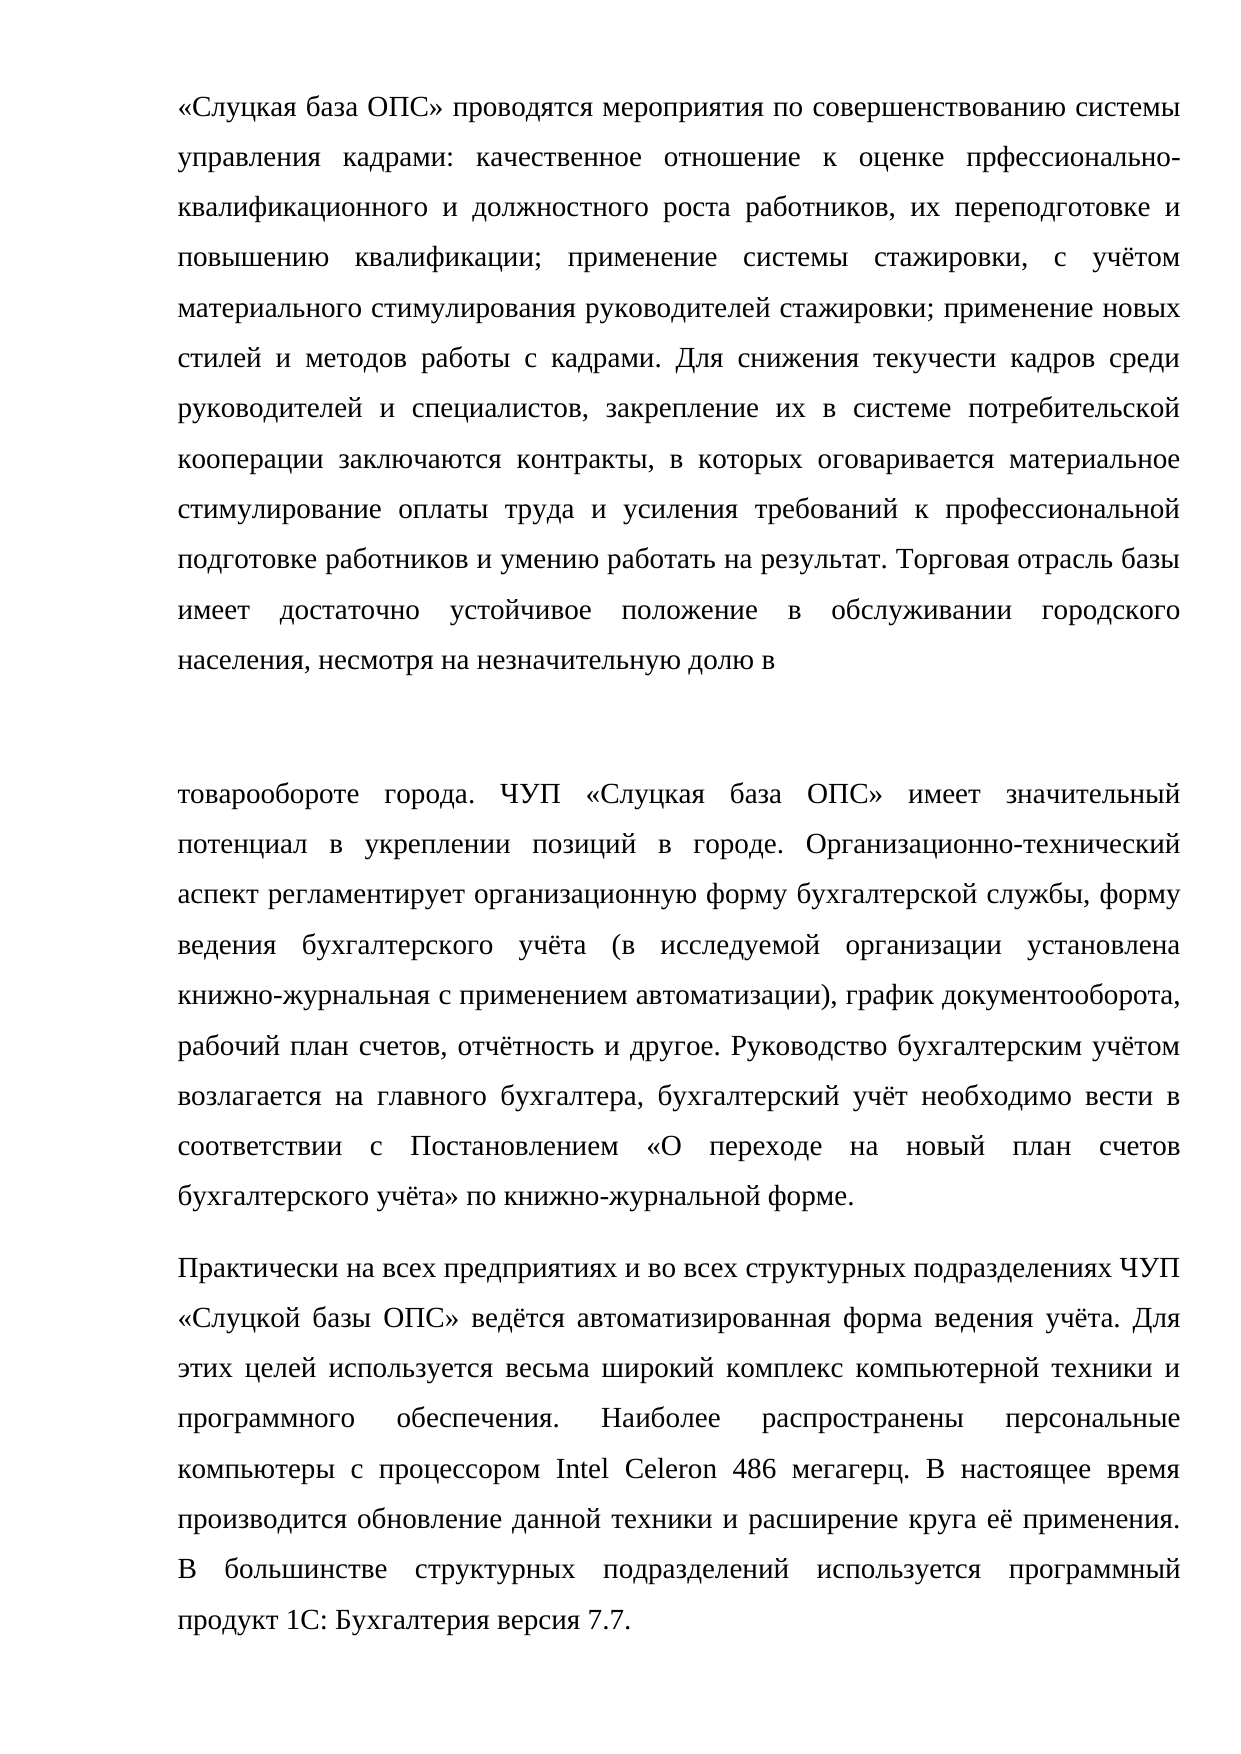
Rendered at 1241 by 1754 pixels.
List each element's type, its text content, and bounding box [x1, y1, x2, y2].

text Практически на всех предприятиях и во всех структурных подразделениях ЧУП «Слуцкой базы ОПС» ведётся автоматизированная форма ведения учёта. Для этих целей используется весьма широкий комплекс компьютерной техники и программного обеспечения. Наиболее распространены персональные компьютеры с процессором Intel Celeron 486 мегагерц. В настоящее время производится обновление данной техники и расширение круга её применения. В большинстве структурных подразделений используется программный продукт 1С: Бухгалтерия версия 7.7. [177, 1250, 1181, 1635]
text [177, 89, 1181, 676]
text товарообороте города. ЧУП «Слуцкая база ОПС» имеет значительный потенциал в укреплении позиций в городе. Организационно-технический аспект регламентирует организационную форму бухгалтерской службы, форму ведения бухгалтерского учёта (в исследуемой организации установлена книжно-журнальная с применением автоматизации), график документооборота, рабочий план счетов, отчётность и другое. Руководство бухгалтерским учётом возлагается на главного бухгалтера, бухгалтерский учёт необходимо вести в соответствии с Постановлением «О переходе на новый план счетов бухгалтерского учёта» по книжно-журнальной форме. [177, 776, 1181, 1212]
